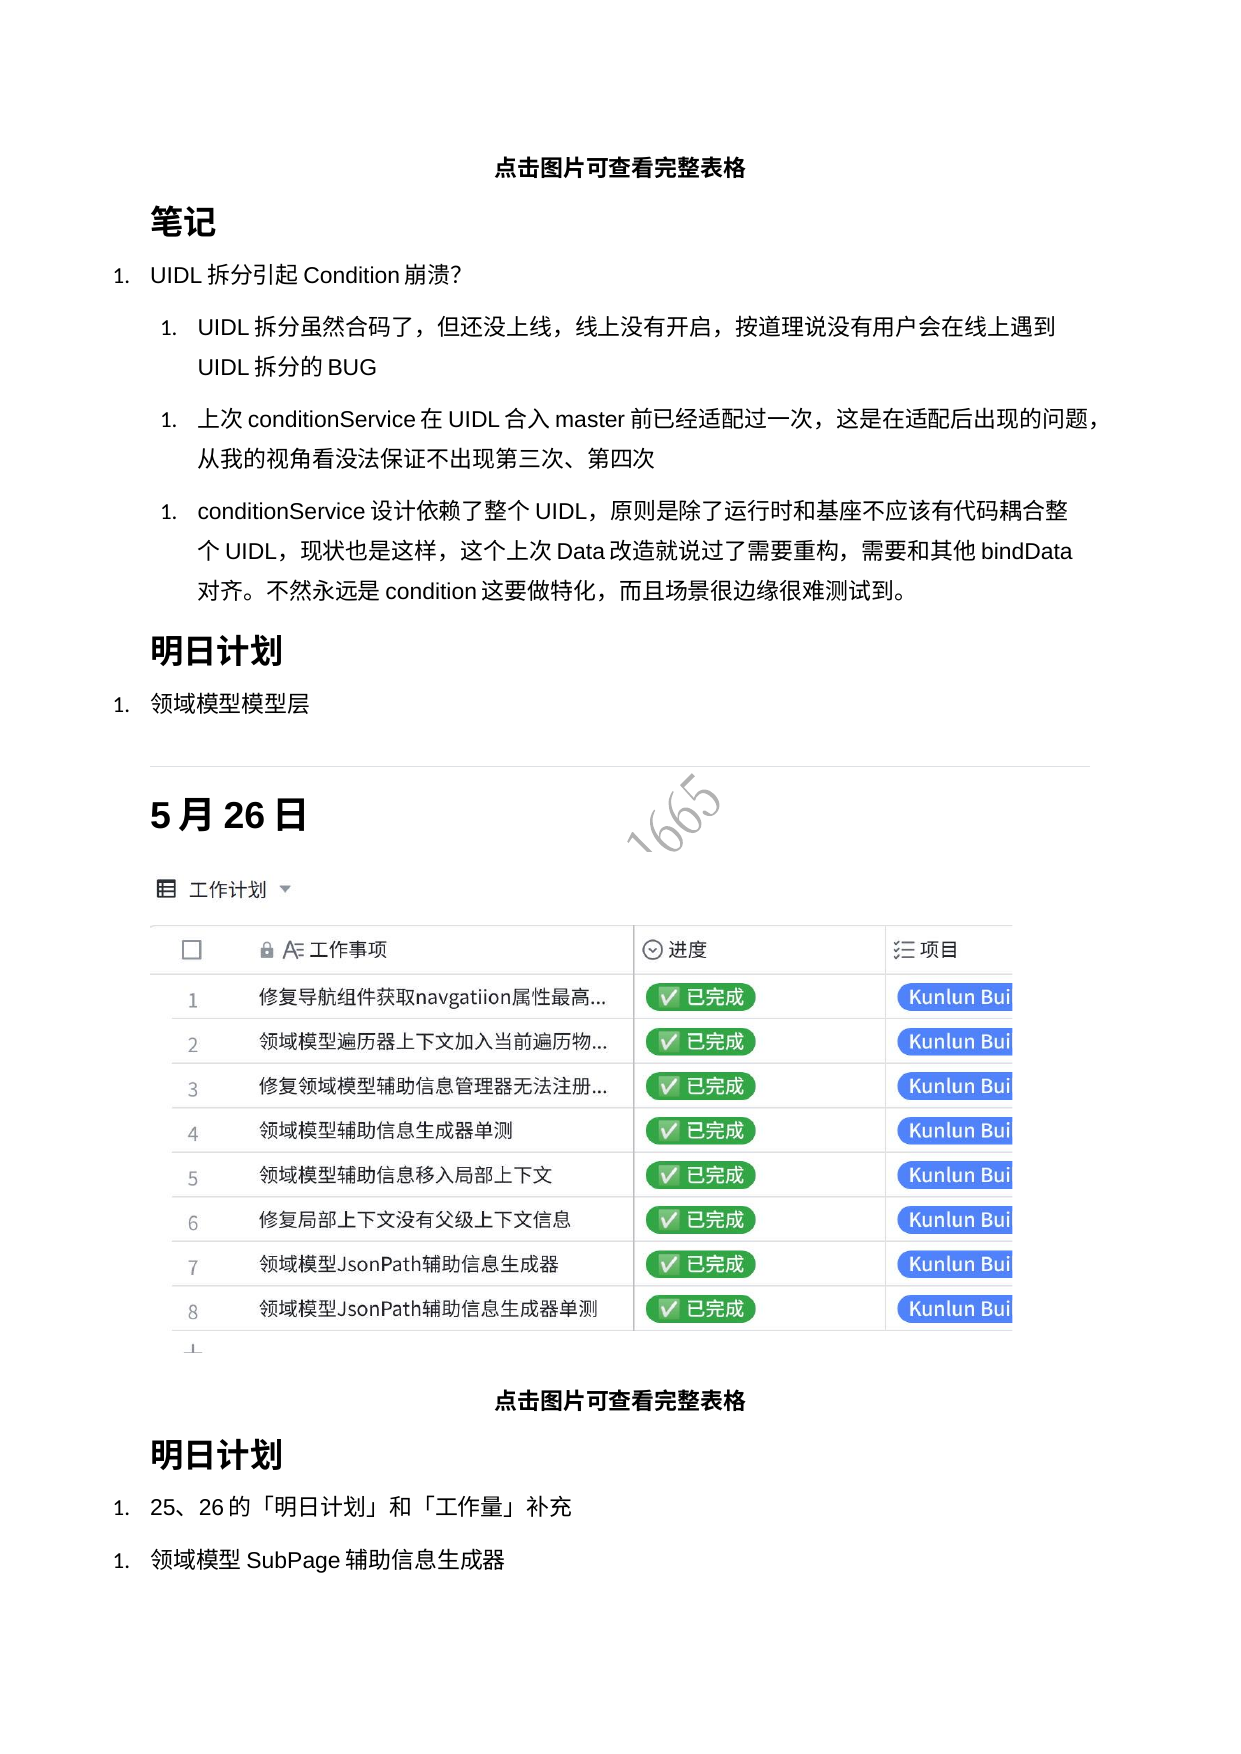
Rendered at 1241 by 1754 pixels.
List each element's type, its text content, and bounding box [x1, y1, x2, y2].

list 25、26的「明日计划」和「工作量」补充 [112, 1489, 1090, 1522]
list 领域模型SubPage辅助信息生成器 [112, 1541, 1090, 1575]
list UIDL拆分引起Condition崩溃？ [112, 256, 1090, 290]
text 点击图片可查看完整表格 [150, 150, 1090, 183]
list UIDL拆分虽然合码了，但还没上线，线上没有开启，按道理说没有用户会在线上遇到UIDL拆分的BUG [160, 309, 1090, 382]
list 上次conditionService在UIDL合入master前已经适配过一次，这是在适配后出现的问题，从我的视角看没法保证不出现第三次、第四次 [160, 401, 1090, 474]
list 领域模型模型层 [112, 686, 1090, 719]
text 点击图片可查看完整表格 [150, 1383, 1090, 1416]
list conditionService设计依赖了整个UIDL，原则是除了运行时和基座不应该有代码耦合整个UIDL，现状也是这样，这个上次Data改造就说过了需要重构，需要和其他bindData对齐。不然永远是condition这要做特化，而且场景很边缘很难测试到。 [160, 493, 1090, 606]
picture [150, 852, 1013, 1353]
